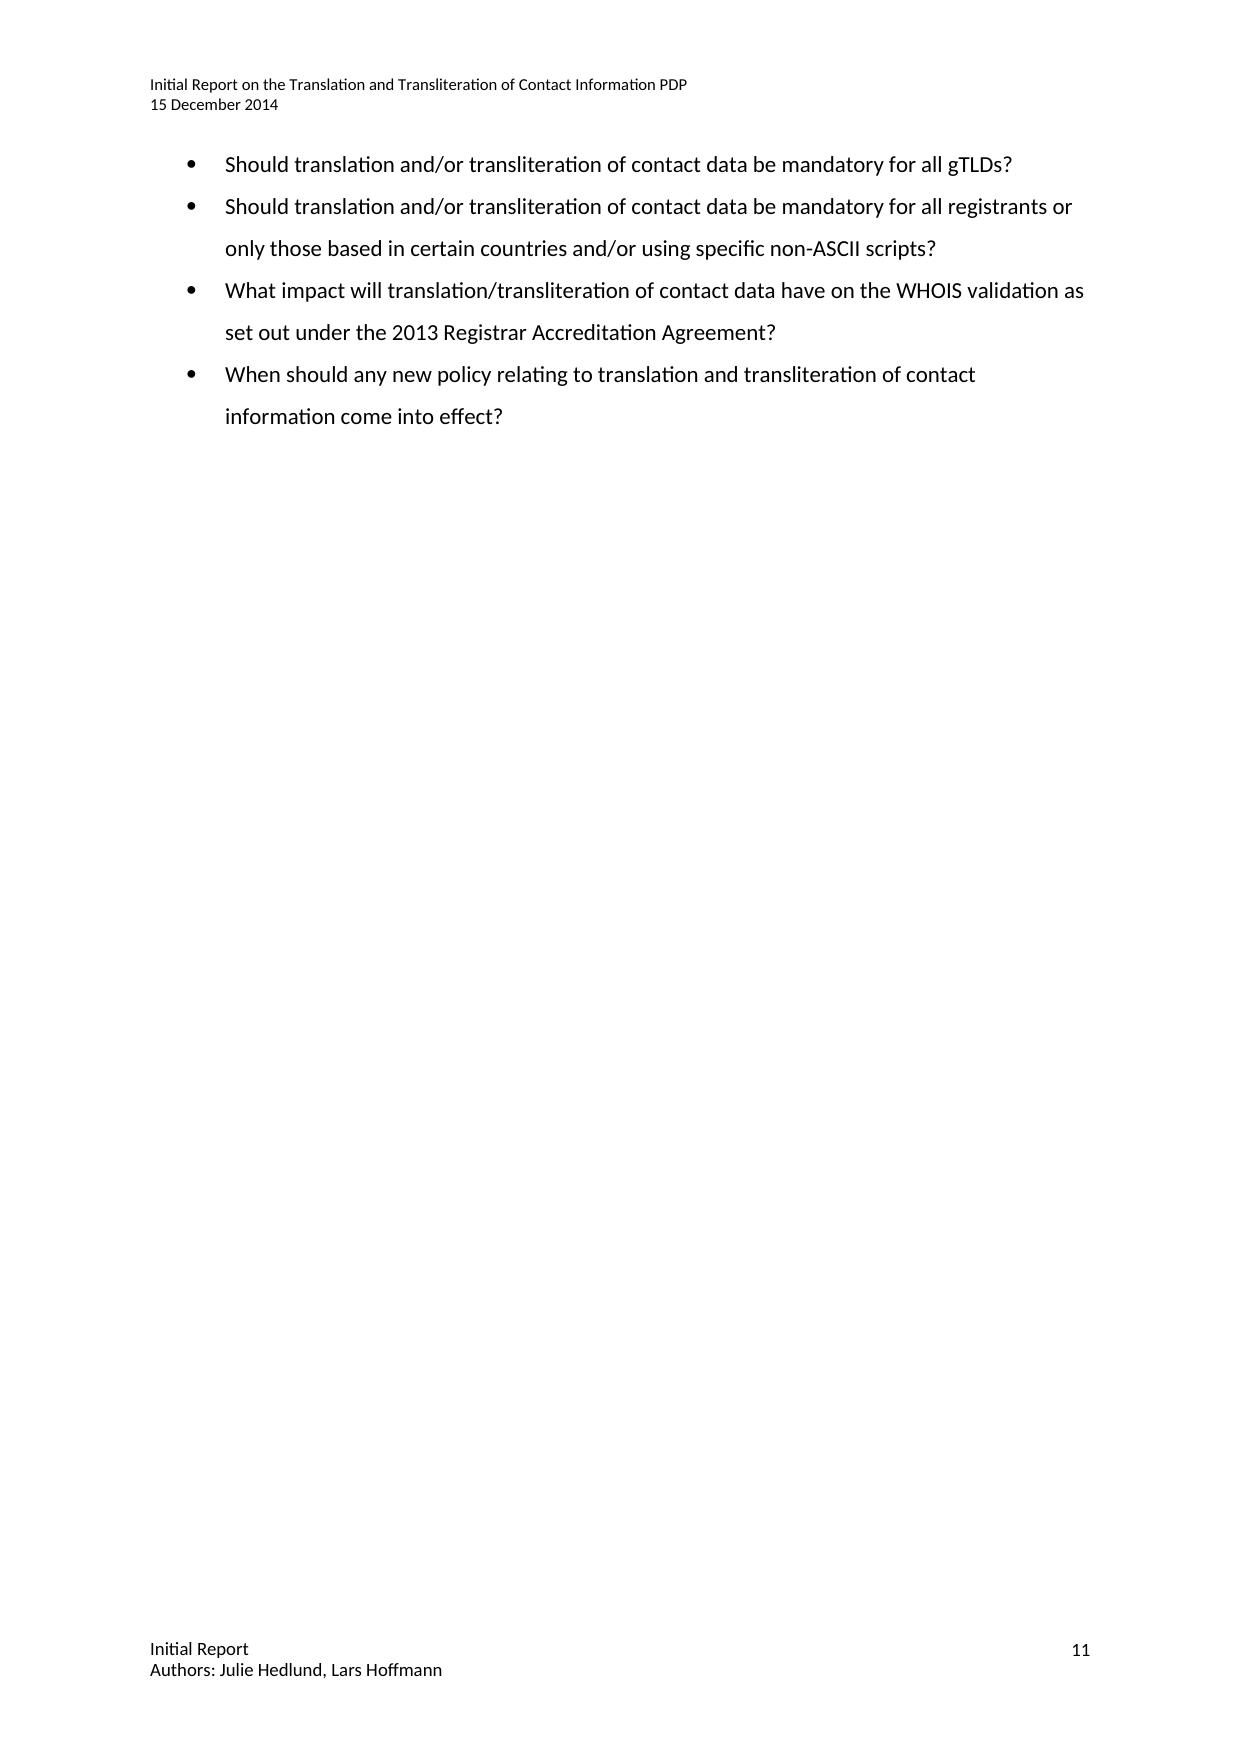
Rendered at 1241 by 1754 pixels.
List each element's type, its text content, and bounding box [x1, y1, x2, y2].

list When should any new policy relating to translation and transliteration of contact information come into effect? [187, 360, 1090, 430]
list What impact will translation/transliteration of contact data have on the WHOIS validation as set out under the 2013 Registrar Accreditation Agreement? [187, 276, 1090, 346]
list Should translation and/or transliteration of contact data be mandatory for all registrants or only those based in certain countries and/or using specific non-ASCII scripts? [187, 192, 1090, 262]
list Should translation and/or transliteration of contact data be mandatory for all gTLDs? [187, 150, 1090, 178]
